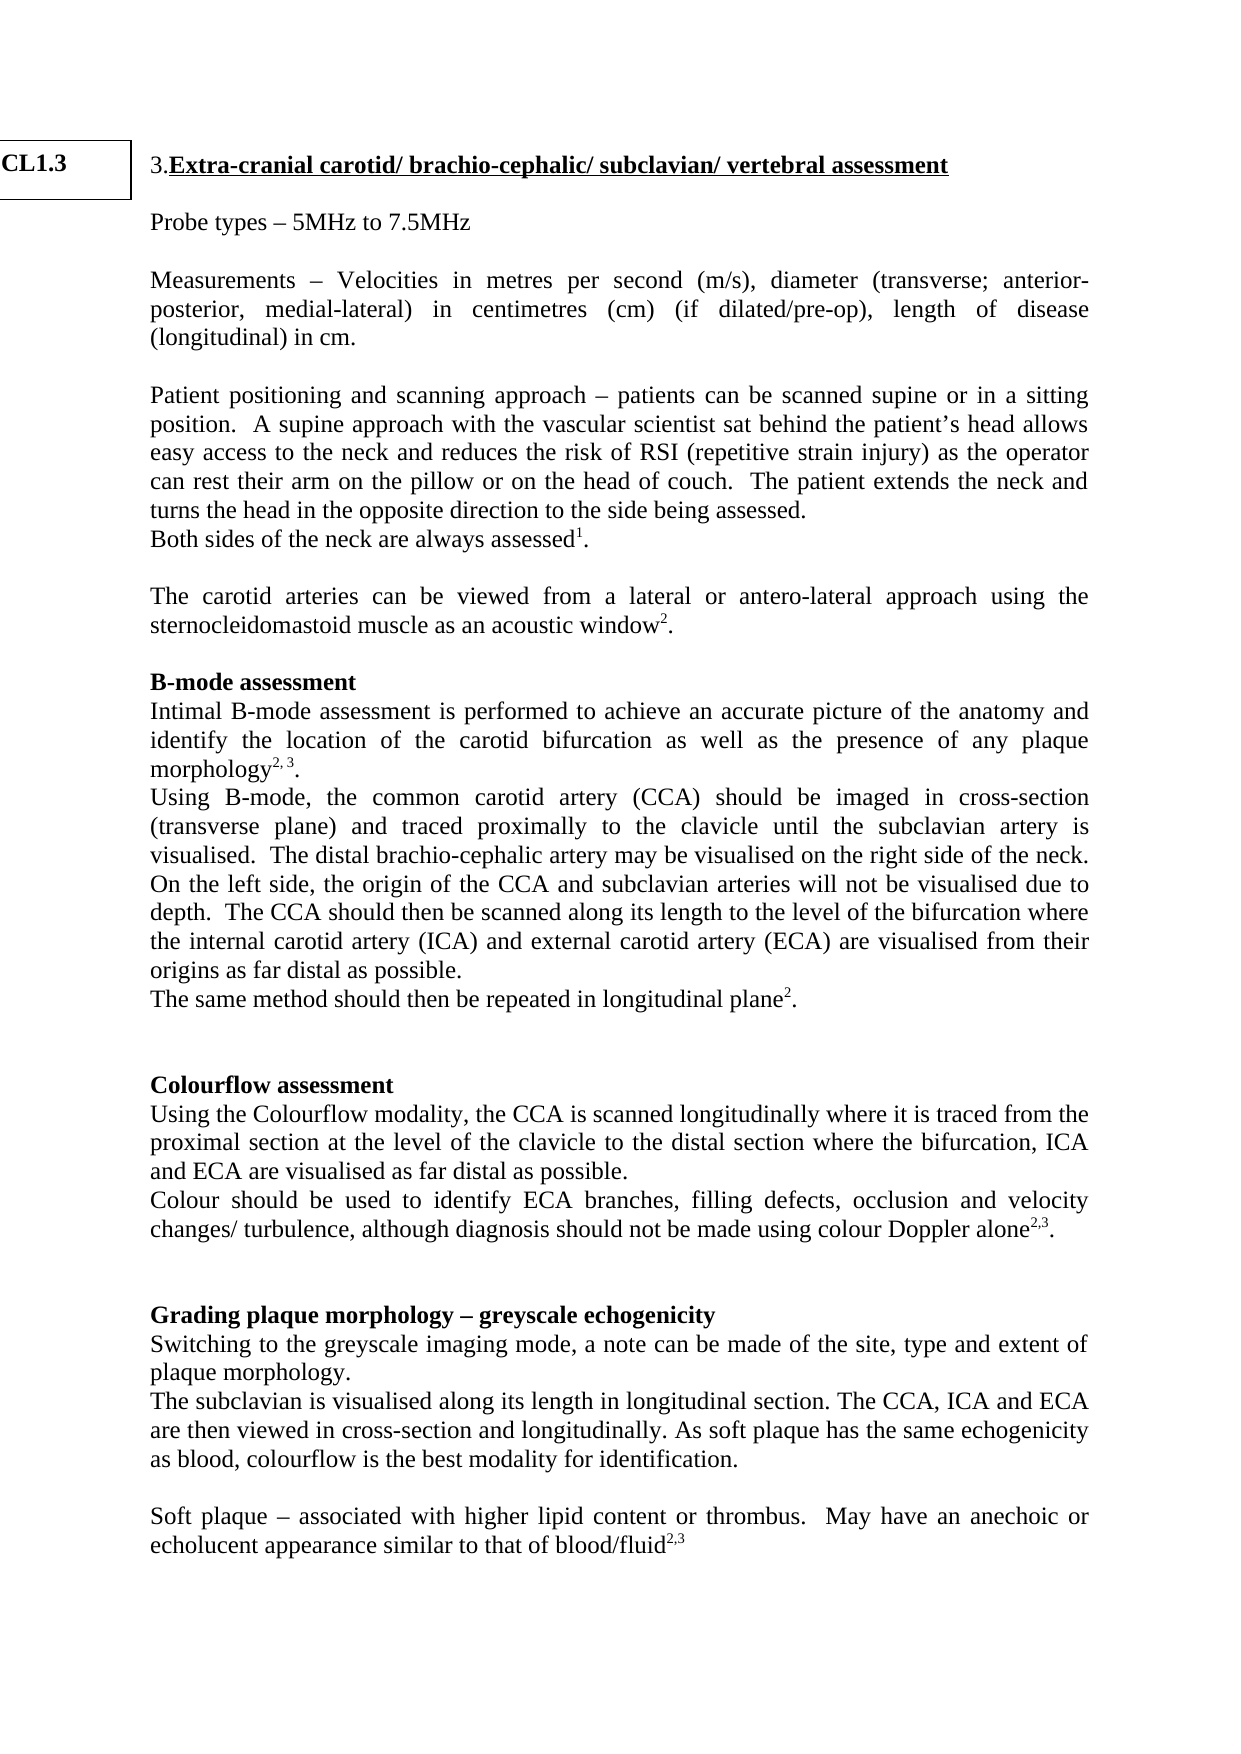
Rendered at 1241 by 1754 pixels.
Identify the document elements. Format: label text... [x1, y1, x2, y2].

text The same method should then be repeated in longitudinal plane2. [150, 984, 1090, 1012]
text The carotid arteries can be viewed from a lateral or antero-lateral approach using the sternocleidomastoid muscle as an acoustic window2. [150, 581, 1090, 639]
text Probe types – 5MHz to 7.5MHz [150, 207, 1090, 236]
text Measurements – Velocities in metres per second (m/s), diameter (transverse; anterior-posterior, medial-lateral) in centimetres (cm) (if dilated/pre-op), length of disease (longitudinal) in cm. [150, 265, 1090, 351]
list Extra-cranial carotid/ brachio-cephalic/ subclavian/ vertebral assessment [150, 150, 1090, 179]
text Colourflow assessment [150, 1070, 1090, 1099]
text Grading plaque morphology – greyscale echogenicity [150, 1300, 1090, 1329]
text Patient positioning and scanning approach – patients can be scanned supine or in a sitting position. A supine approach with the vascular scientist sat behind the patient’s head allows easy access to the neck and reduces the risk of RSI (repetitive strain injury) as the operator can rest their arm on the pillow or on the head of couch. The patient extends the neck and turns the head in the opposite direction to the side being assessed. [150, 380, 1090, 524]
text Soft plaque – associated with higher lipid content or thrombus. May have an anechoic or echolucent appearance similar to that of blood/fluid2,3 [150, 1501, 1090, 1559]
text Using B-mode, the common carotid artery (CCA) should be imaged in cross-section (transverse plane) and traced proximally to the clavicle until the subclavian artery is visualised. The distal brachio-cephalic artery may be visualised on the right side of the neck. On the left side, the origin of the CCA and subclavian arteries will not be visualised due to depth. The CCA should then be scanned along its length to the level of the bifurcation where the internal carotid artery (ICA) and external carotid artery (ECA) are visualised from their origins as far distal as possible. [150, 782, 1090, 984]
text Using the Colourflow modality, the CCA is scanned longitudinally where it is traced from the proximal section at the level of the clavicle to the distal section where the bifurcation, ICA and ECA are visualised as far distal as possible. [150, 1099, 1090, 1185]
text B-mode assessment [150, 667, 1090, 696]
text Colour should be used to identify ECA branches, filling defects, occlusion and velocity changes/ turbulence, although diagnosis should not be made using colour Doppler alone2,3. [150, 1185, 1090, 1242]
text The subclavian is visualised along its length in longitudinal section. The CCA, ICA and ECA are then viewed in cross-section and longitudinally. As soft plaque has the same echogenicity as blood, colourflow is the best modality for identification. [150, 1386, 1090, 1472]
text Switching to the greyscale imaging mode, a note can be made of the site, type and extent of plaque morphology. [150, 1329, 1090, 1386]
text Both sides of the neck are always assessed1. [150, 524, 1090, 552]
text Intimal B-mode assessment is performed to achieve an accurate picture of the anatomy and identify the location of the carotid bifurcation as well as the presence of any plaque morphology2, 3. [150, 696, 1090, 782]
